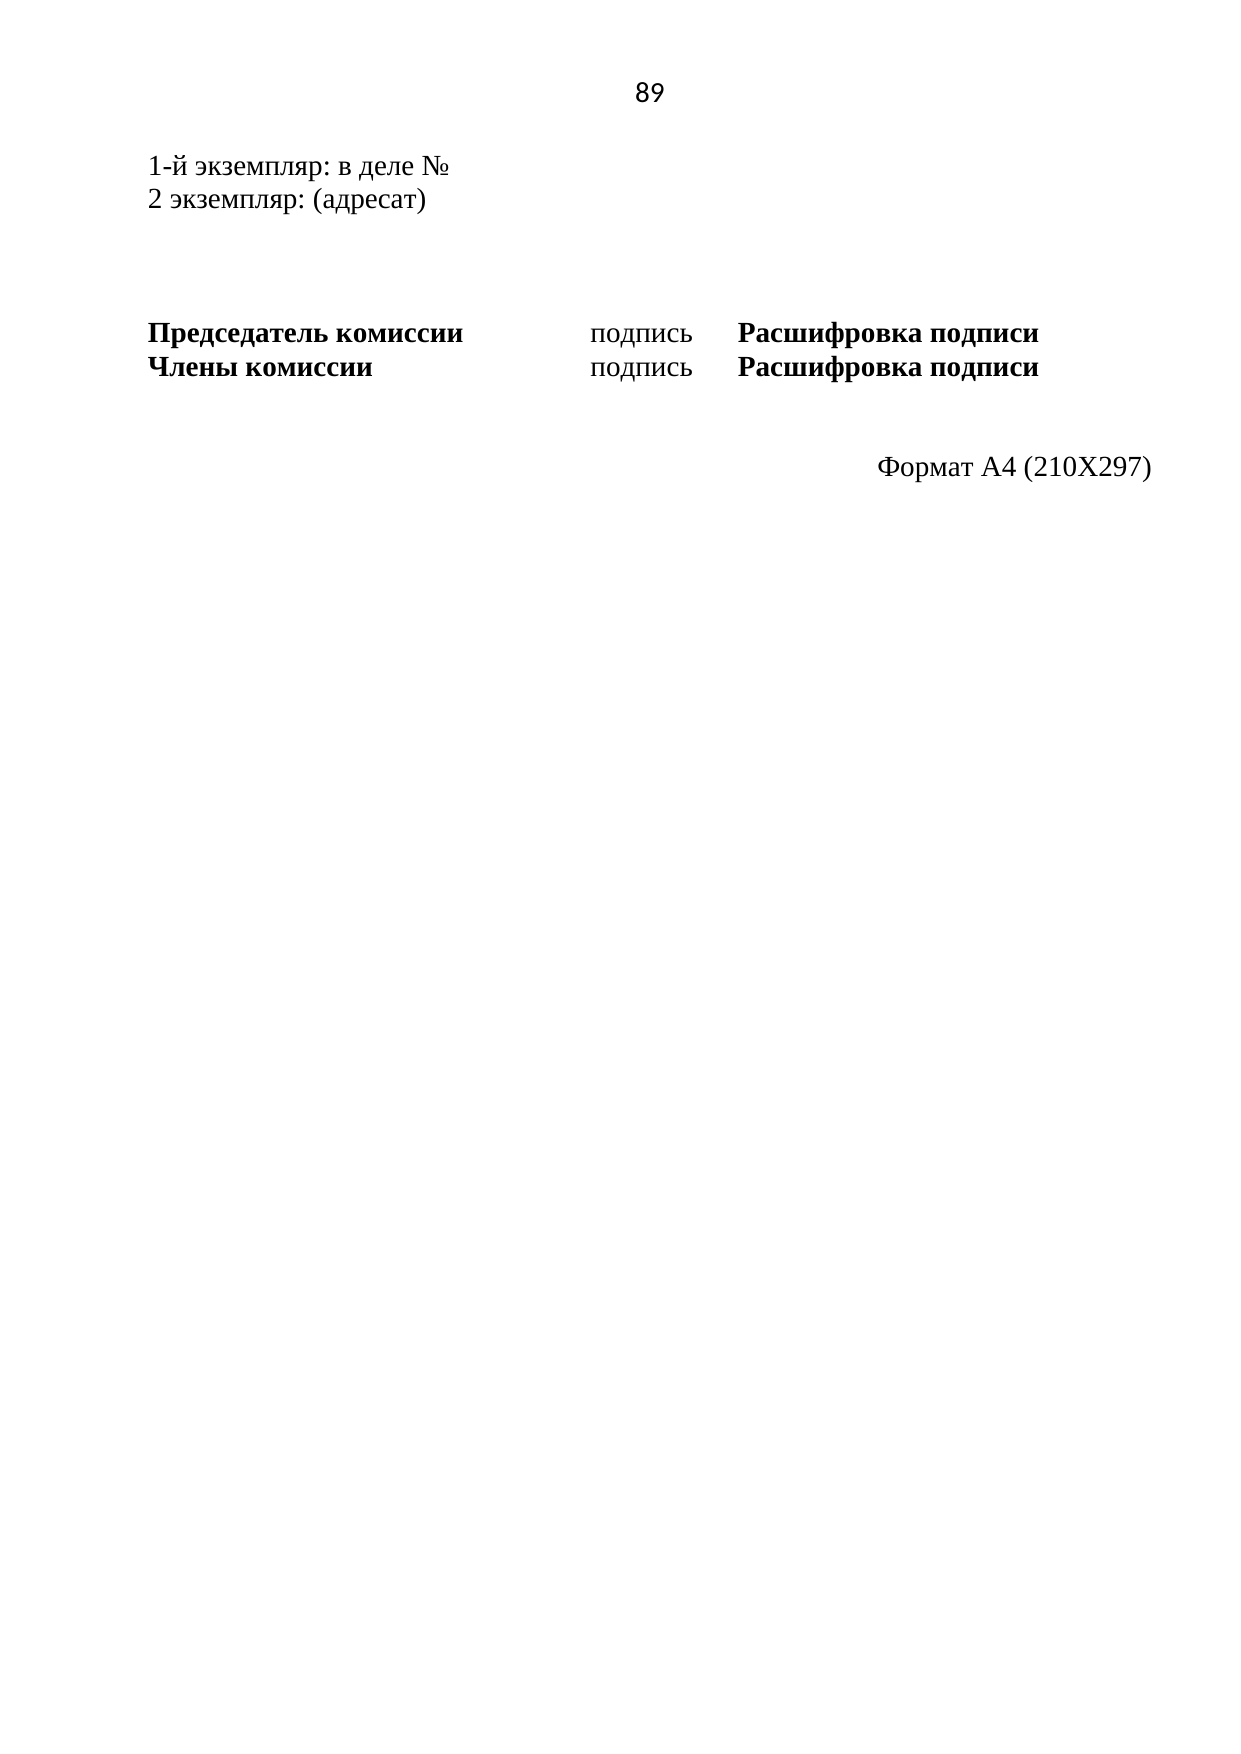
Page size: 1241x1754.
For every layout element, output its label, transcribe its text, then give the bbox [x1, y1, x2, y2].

text Председатель комиссии подпись Расшифровка подписи [148, 315, 1152, 349]
text Формат А4 (210Х297) [148, 449, 1152, 483]
text Члены комиссии подпись Расшифровка подписи [148, 349, 1152, 382]
text 1-й экземпляр: в деле № [148, 148, 1152, 181]
text 2 экземпляр: (адресат) [148, 181, 1152, 215]
